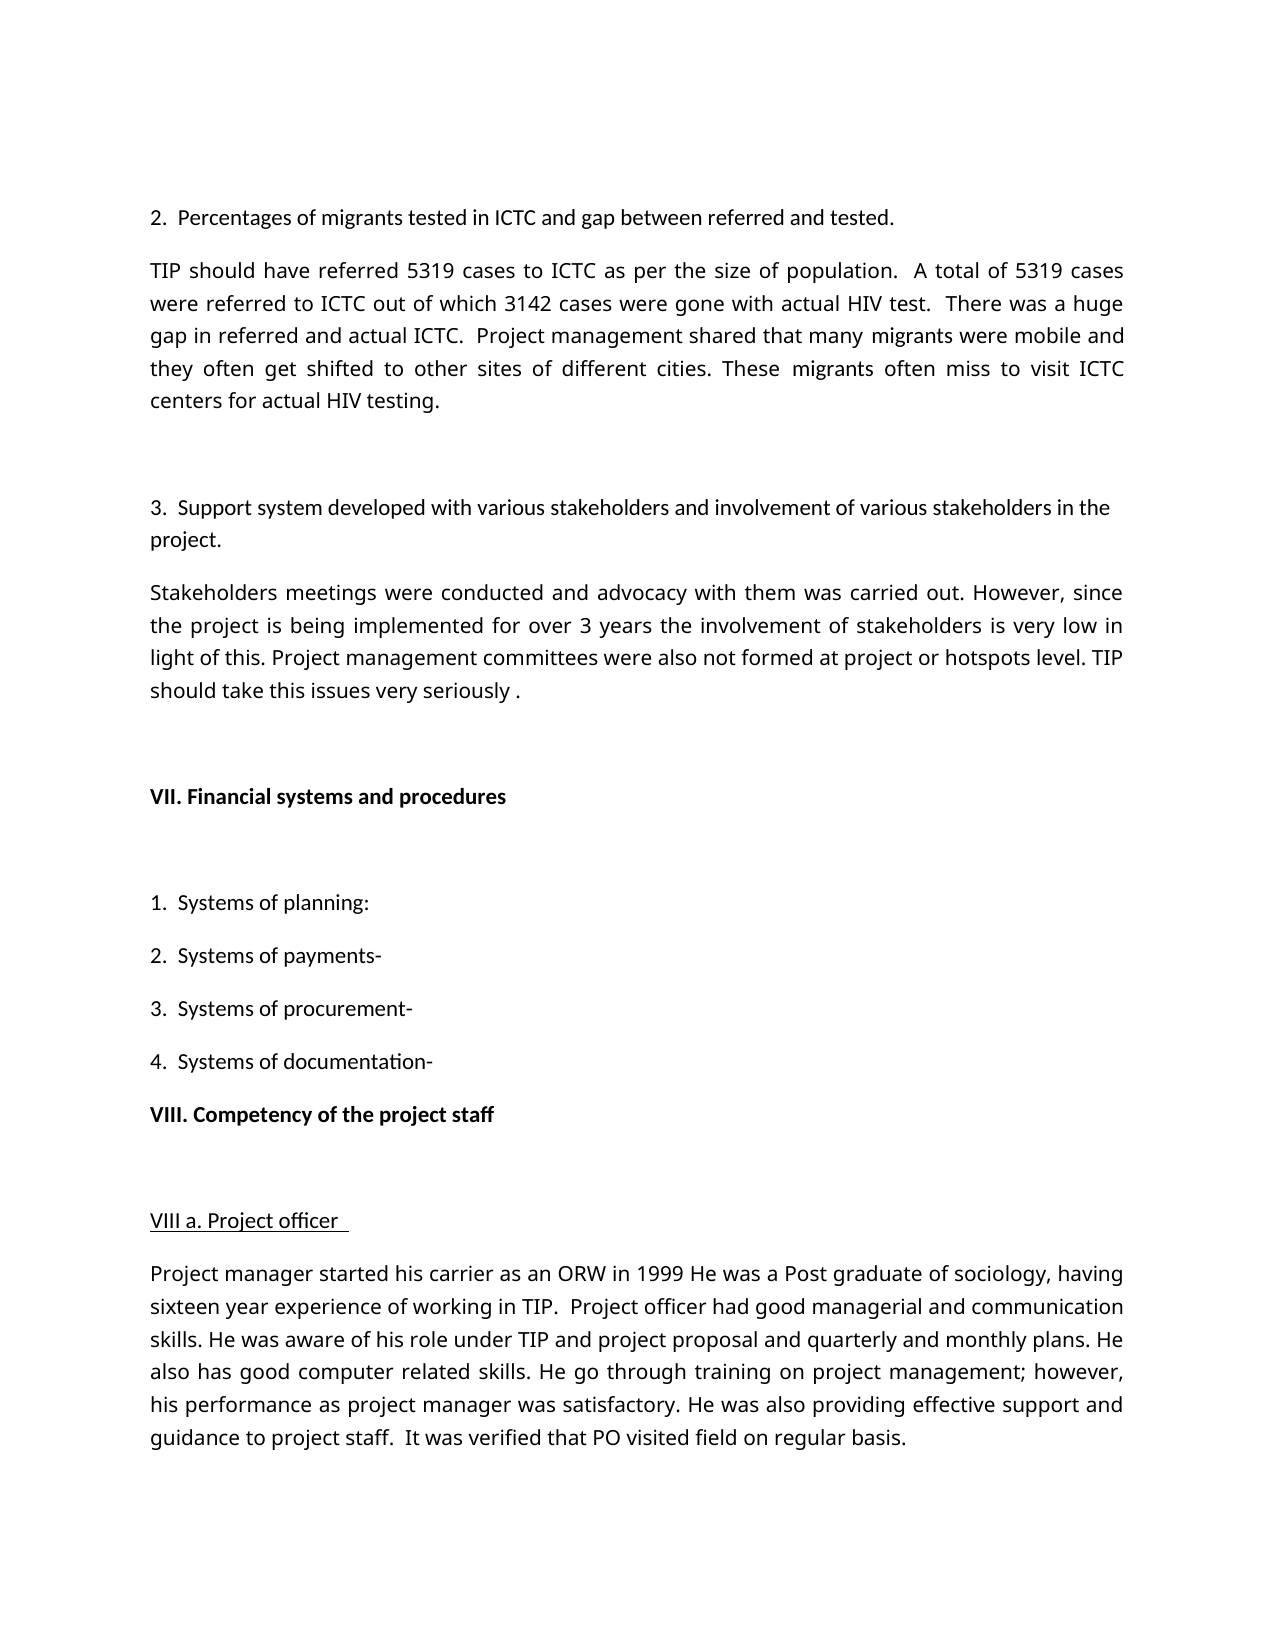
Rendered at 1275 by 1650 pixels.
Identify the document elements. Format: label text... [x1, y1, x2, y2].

text 3. Systems of procurement- [150, 994, 1125, 1022]
text 3. Support system developed with various stakeholders and involvement of various stakeholders in the project. [150, 493, 1125, 553]
text VIII a. Project officer [150, 1207, 1125, 1234]
text 4. Systems of documentation- [150, 1047, 1125, 1076]
text Stakeholders meetings were conducted and advocacy with them was carried out. However, since the project is being implemented for over 3 years the involvement of stakeholders is very low in light of this. Project management committees were also not formed at project or hotspots level. TIP should take this issues very seriously . [150, 578, 1125, 704]
text TIP should have referred 5319 cases to ICTC as per the size of population. A total of 5319 cases were referred to ICTC out of which 3142 cases were gone with actual HIV test. There was a huge gap in referred and actual ICTC. Project management shared that many migrants were mobile and they often get shifted to other sites of different cities. These migrants often miss to visit ICTC centers for actual HIV testing. [150, 256, 1125, 415]
text Project manager started his carrier as an ORW in 1999 He was a Post graduate of sociology, having sixteen year experience of working in TIP. Project officer had good managerial and communication skills. He was aware of his role under TIP and project proposal and quarterly and monthly plans. He also has good computer related skills. He go through training on project management; however, his performance as project manager was satisfactory. He was also providing effective support and guidance to project staff. It was verified that PO visited field on regular basis. [150, 1259, 1125, 1451]
text 2. Systems of payments- [150, 941, 1125, 969]
text 2. Percentages of migrants tested in ICTC and gap between referred and tested. [150, 203, 1125, 231]
text VIII. Competency of the project staff [150, 1101, 1125, 1128]
text 1. Systems of planning: [150, 888, 1125, 916]
text VII. Financial systems and procedures [150, 782, 1125, 810]
